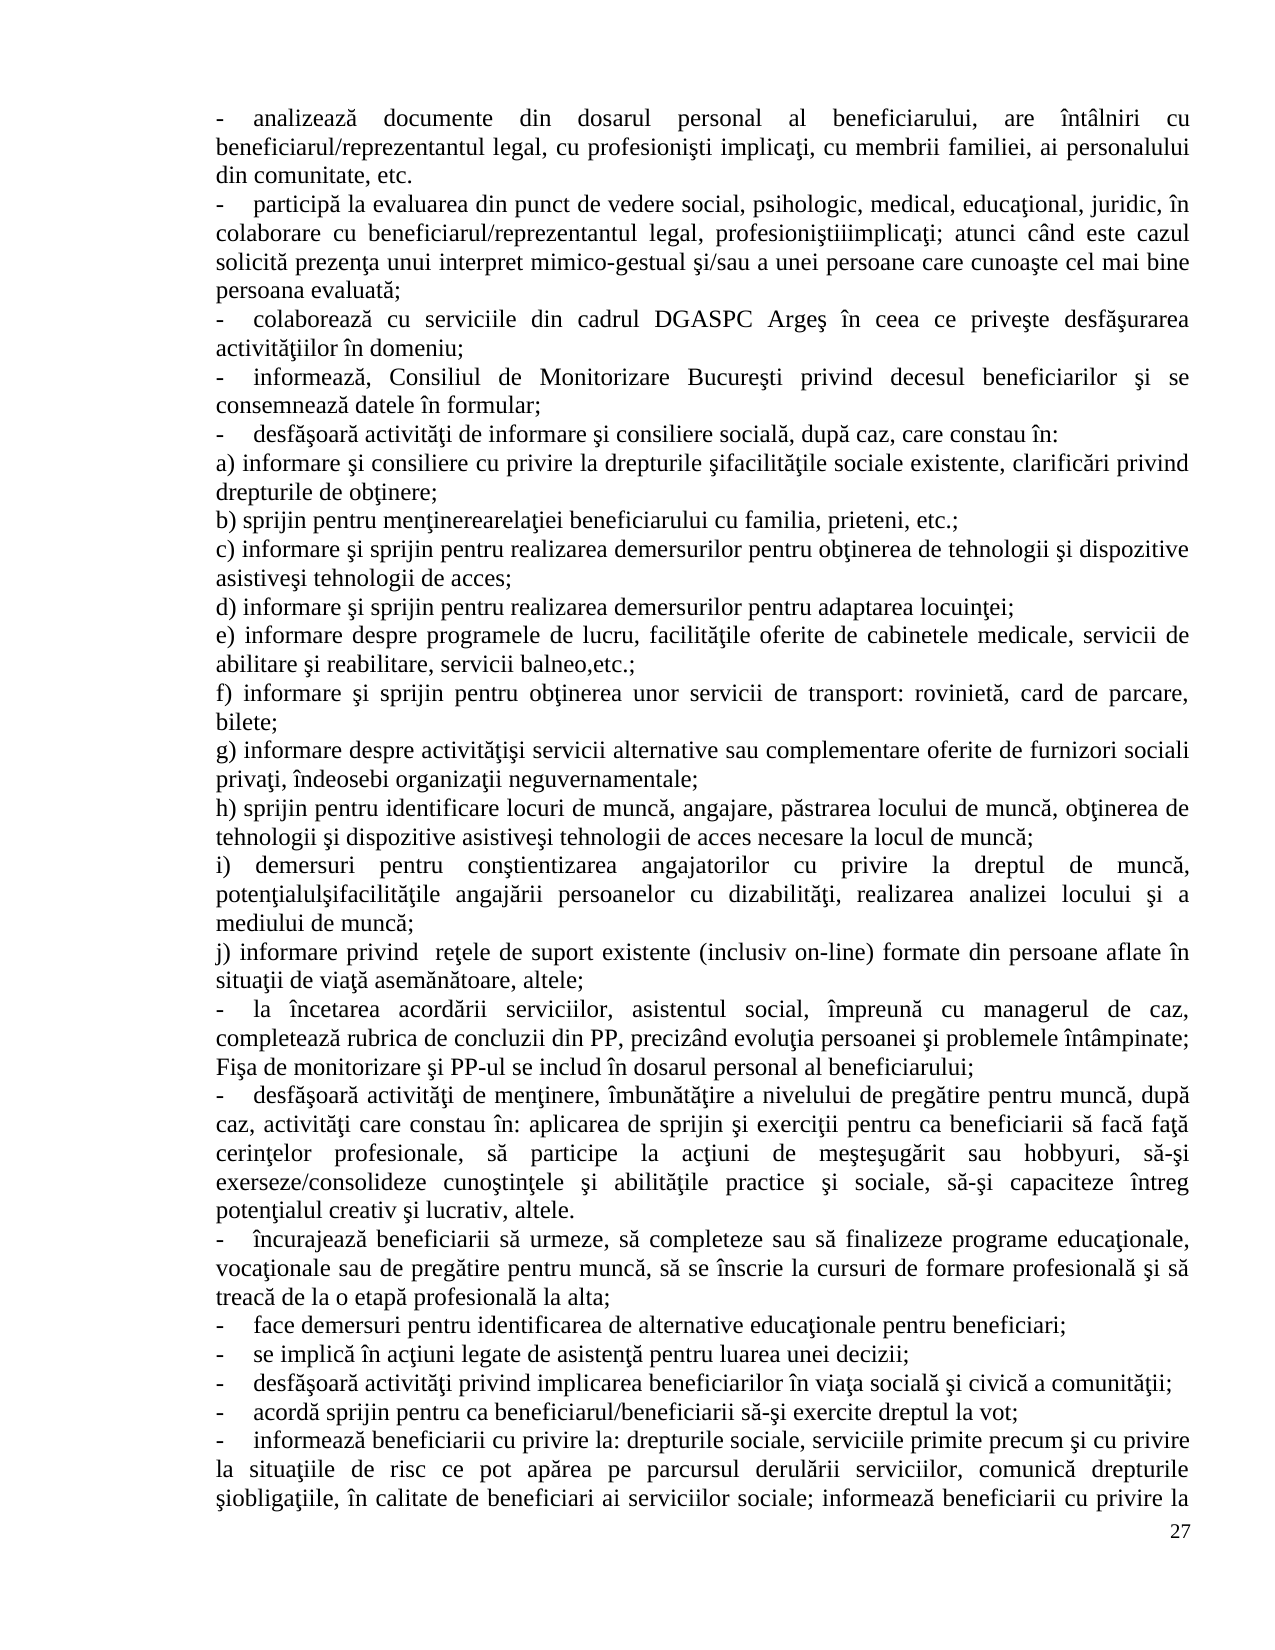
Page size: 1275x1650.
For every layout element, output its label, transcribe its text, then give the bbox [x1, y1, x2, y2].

list încurajează beneficiarii să urmeze, să completeze sau să finalizeze programe educaţionale, vocaţionale sau de pregătire pentru muncă, să se înscrie la cursuri de formare profesională şi să treacă de la o etapă profesională la alta; [216, 1224, 1191, 1311]
list la încetarea acordării serviciilor, asistentul social, împreună cu managerul de caz, completează rubrica de concluzii din PP, precizând evoluţia persoanei şi problemele întâmpinate; Fişa de monitorizare şi PP-ul se includ în dosarul personal al beneficiarului; [216, 994, 1191, 1081]
list acordă sprijin pentru ca beneficiarul/beneficiarii să-şi exercite dreptul la vot; [216, 1397, 1191, 1426]
list desfăşoară activităţi de menţinere, îmbunătăţire a nivelului de pregătire pentru muncă, după caz, activităţi care constau în: aplicarea de sprijin şi exerciţii pentru ca beneficiarii să facă faţă cerinţelor profesionale, să participe la acţiuni de meşteşugărit sau hobbyuri, să-şi exerseze/consolideze cunoştinţele şi abilităţile practice şi sociale, să-şi capaciteze întreg potenţialul creativ şi lucrativ, altele. [216, 1081, 1191, 1224]
text e) informare despre programele de lucru, facilităţile oferite de cabinetele medicale, servicii de abilitare şi reabilitare, servicii balneo,etc.; [216, 621, 1191, 678]
list participă la evaluarea din punct de vedere social, psihologic, medical, educaţional, juridic, în colaborare cu beneficiarul/reprezentantul legal, profesioniştiiimplicaţi; atunci când este cazul solicită prezenţa unui interpret mimico-gestual şi/sau a unei persoane care cunoaşte cel mai bine persoana evaluată; [216, 189, 1191, 304]
text a) informare şi consiliere cu privire la drepturile şifacilităţile sociale existente, clarificări privind drepturile de obţinere; [216, 448, 1191, 506]
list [216, 1426, 1191, 1512]
list colaborează cu serviciile din cadrul DGASPC Argeş în ceea ce priveşte desfăşurarea activităţiilor în domeniu; [216, 304, 1191, 362]
list se implică în acţiuni legate de asistenţă pentru luarea unei decizii; [216, 1339, 1191, 1368]
list desfăşoară activităţi privind implicarea beneficiarilor în viaţa socială şi civică a comunităţii; [216, 1368, 1191, 1397]
text c) informare şi sprijin pentru realizarea demersurilor pentru obţinerea de tehnologii şi dispozitive asistiveşi tehnologii de acces; [216, 534, 1191, 592]
list face demersuri pentru identificarea de alternative educaţionale pentru beneficiari; [216, 1311, 1191, 1339]
list informează, Consiliul de Monitorizare Bucureşti privind decesul beneficiarilor şi se consemnează datele în formular; [216, 362, 1191, 419]
text b) sprijin pentru menţinerearelaţiei beneficiarului cu familia, prieteni, etc.; [216, 506, 1191, 534]
text g) informare despre activităţişi servicii alternative sau complementare oferite de furnizori sociali privaţi, îndeosebi organizaţii neguvernamentale; [216, 736, 1191, 793]
list desfăşoară activităţi de informare şi consiliere socială, după caz, care constau în: [216, 419, 1191, 448]
text i) demersuri pentru conştientizarea angajatorilor cu privire la dreptul de muncă, potenţialulşifacilităţile angajării persoanelor cu dizabilităţi, realizarea analizei locului şi a mediului de muncă; [216, 851, 1191, 937]
text d) informare şi sprijin pentru realizarea demersurilor pentru adaptarea locuinţei; [216, 592, 1191, 621]
text j) informare privind reţele de suport existente (inclusiv on-line) formate din persoane aflate în situaţii de viaţă asemănătoare, altele; [216, 937, 1191, 994]
text h) sprijin pentru identificare locuri de muncă, angajare, păstrarea locului de muncă, obţinerea de tehnologii şi dispozitive asistiveşi tehnologii de acces necesare la locul de muncă; [216, 793, 1191, 851]
text f) informare şi sprijin pentru obţinerea unor servicii de transport: rovinietă, card de parcare, bilete; [216, 678, 1191, 736]
list analizează documente din dosarul personal al beneficiarului, are întâlniri cu beneficiarul/reprezentantul legal, cu profesionişti implicaţi, cu membrii familiei, ai personalului din comunitate, etc. [216, 103, 1191, 189]
